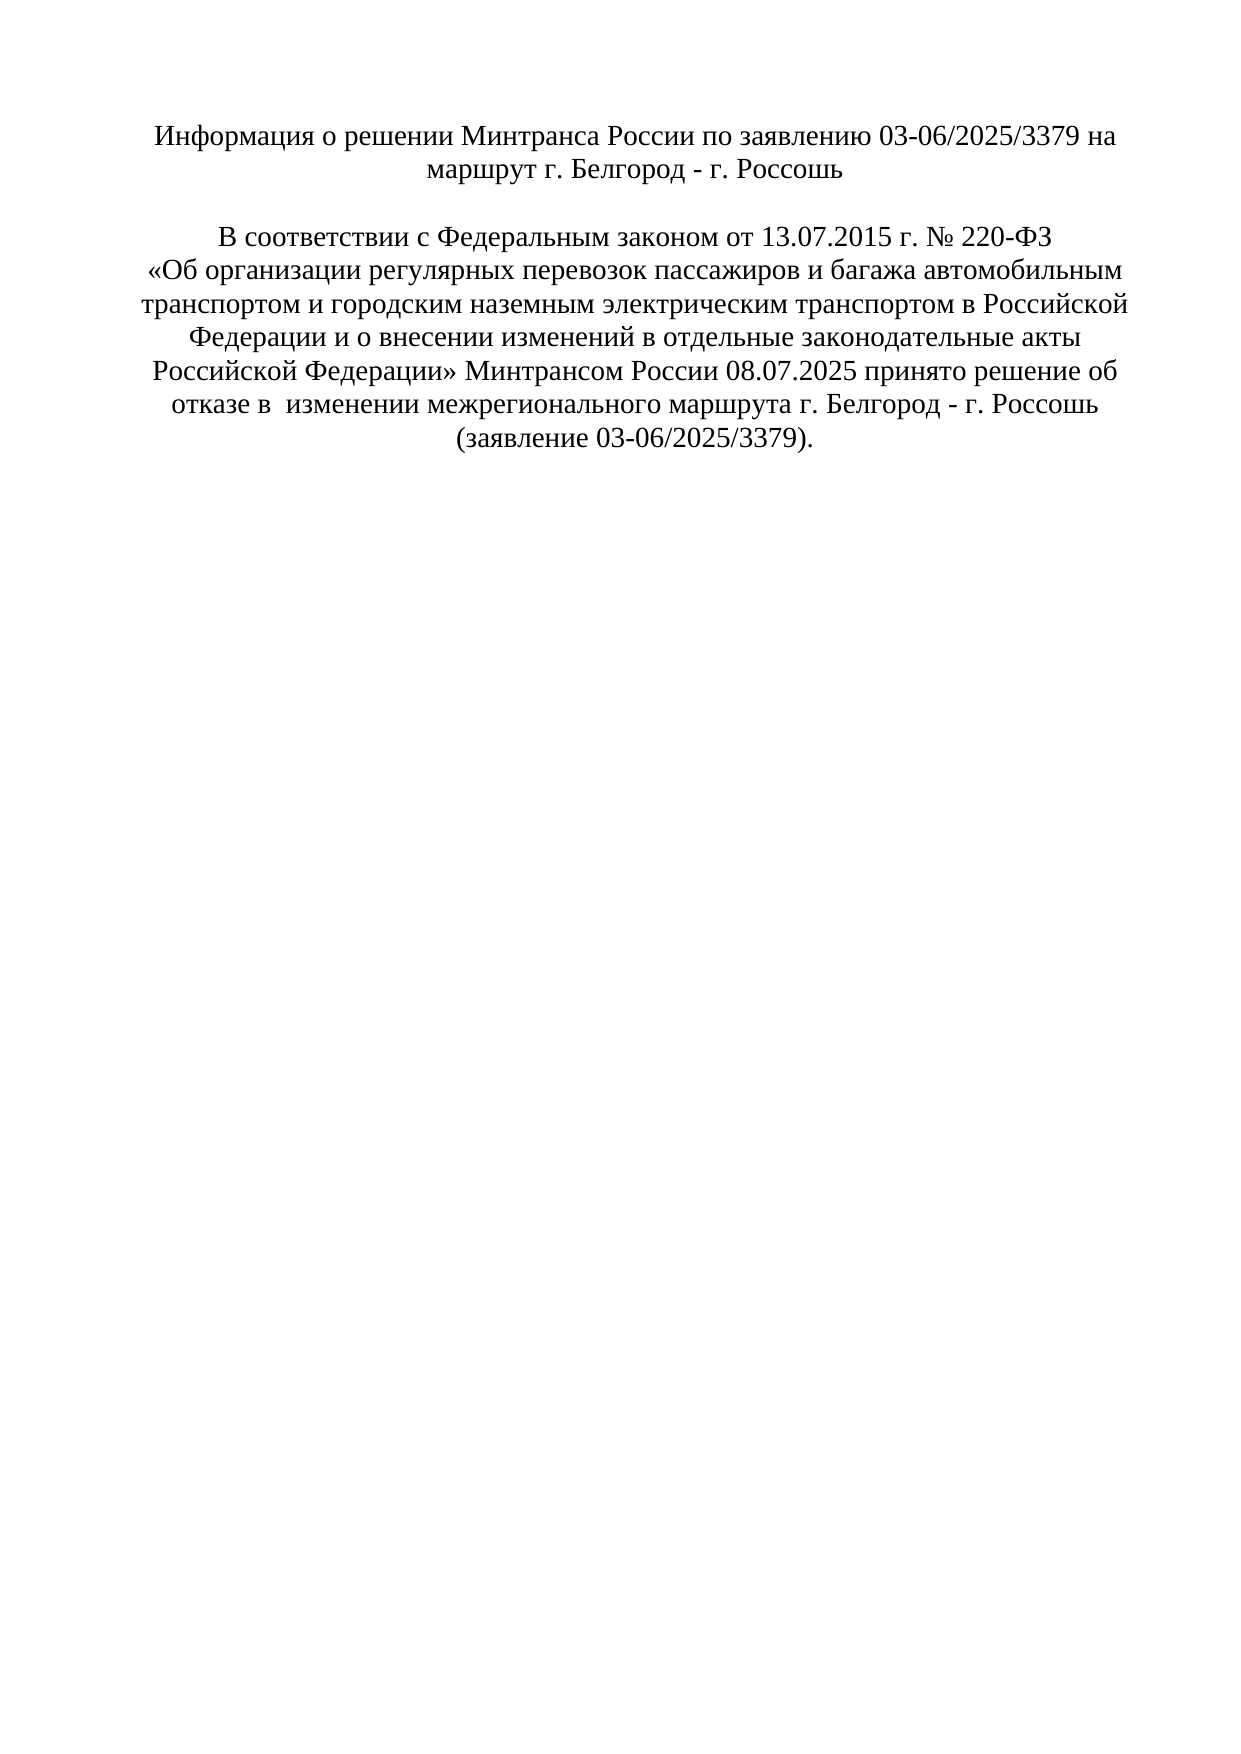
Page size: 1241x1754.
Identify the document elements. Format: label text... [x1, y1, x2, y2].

text В соответствии с Федеральным законом от 13.07.2015 г. № 220-ФЗ «Об организации регулярных перевозок пассажиров и багажа автомобильным транспортом и городским наземным электрическим транспортом в Российской Федерации и о внесении изменений в отдельные законодательные акты Российской Федерации» Минтрансом России 08.07.2025 принято решение об отказе в изменении межрегионального маршрута г. Белгород - г. Россошь (заявление 03-06/2025/3379). [118, 219, 1152, 453]
text Информация о решении Минтранса России по заявлению 03-06/2025/3379 на маршрут г. Белгород - г. Россошь [118, 118, 1152, 185]
